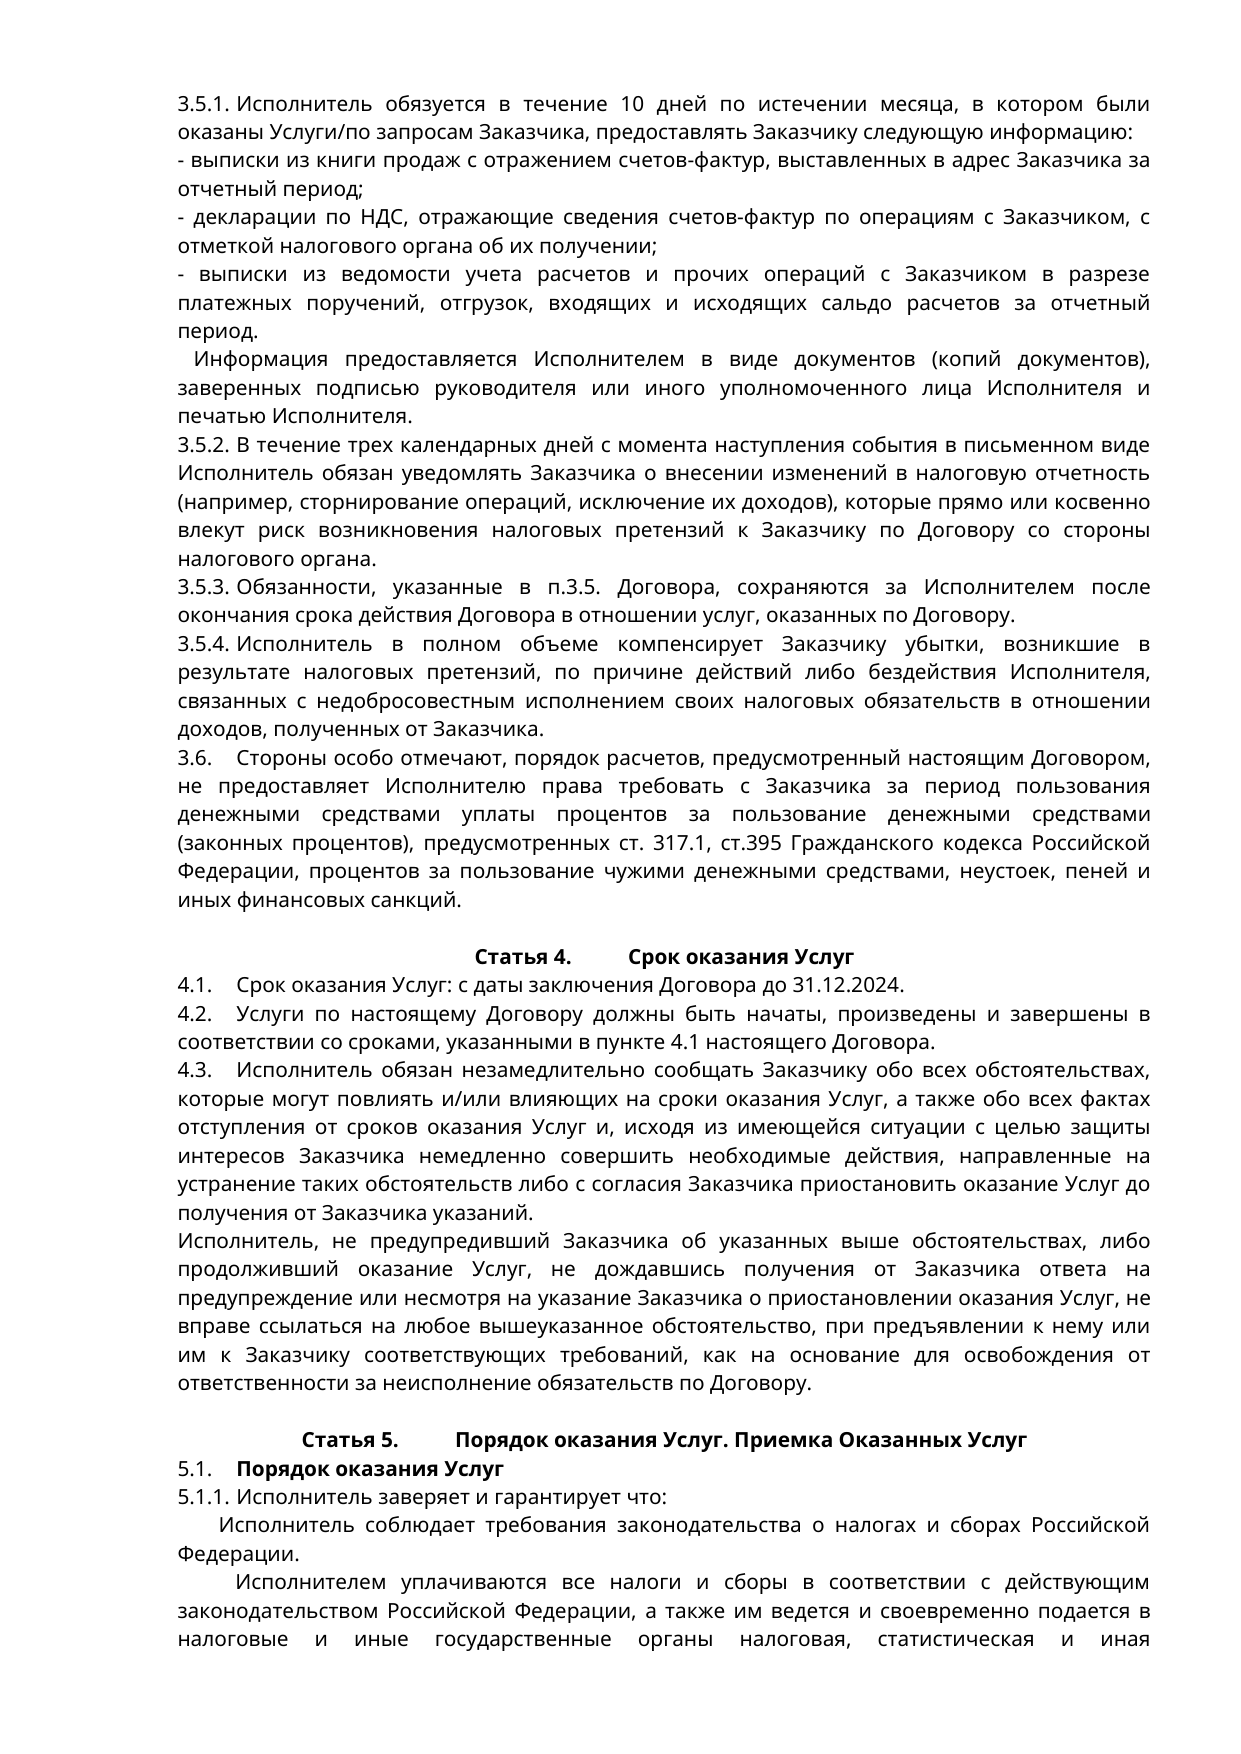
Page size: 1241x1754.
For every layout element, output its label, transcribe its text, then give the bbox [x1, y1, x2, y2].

subtitle Порядок оказания Услуг. Приемка Оказанных Услуг [177, 1425, 1152, 1454]
list Срок оказания Услуг: с даты заключения Договора до 31.12.2024. [177, 970, 1152, 999]
list Исполнитель обязан незамедлительно сообщать Заказчику обо всех обстоятельствах, которые могут повлиять и/или влияющих на сроки оказания Услуг, а также обо всех фактах отступления от сроков оказания Услуг и, исходя из имеющейся ситуации с целью защиты интересов Заказчика немедленно совершить необходимые действия, направленные на устранение таких обстоятельств либо с согласия Заказчика приостановить оказание Услуг до получения от Заказчика указаний. [177, 1056, 1152, 1226]
list Услуги по настоящему Договору должны быть начаты, произведены и завершены в соответствии со сроками, указанными в пункте 4.1 настоящего Договора. [177, 999, 1152, 1056]
list - выписки из книги продаж с отражением счетов-фактур, выставленных в адрес Заказчика за отчетный период; [177, 146, 1152, 202]
list Исполнитель в полном объеме компенсирует Заказчику убытки, возникшие в результате налоговых претензий, по причине действий либо бездействия Исполнителя, связанных с недобросовестным исполнением своих налоговых обязательств в отношении доходов, полученных от Заказчика. [177, 629, 1152, 743]
list Информация предоставляется Исполнителем в виде документов (копий документов), заверенных подписью руководителя или иного уполномоченного лица Исполнителя и печатью Исполнителя. [177, 344, 1152, 430]
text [177, 1567, 1152, 1653]
list Исполнитель обязуется в течение 10 дней по истечении месяца, в котором были оказаны Услуги/по запросам Заказчика, предоставлять Заказчику следующую информацию: [177, 89, 1152, 146]
list Стороны особо отмечают, порядок расчетов, предусмотренный настоящим Договором, не предоставляет Исполнителю права требовать с Заказчика за период пользования денежными средствами уплаты процентов за пользование денежными средствами (законных процентов), предусмотренных ст. 317.1, ст.395 Гражданского кодекса Российской Федерации, процентов за пользование чужими денежными средствами, неустоек, пеней и иных финансовых санкций. [177, 743, 1152, 913]
list Обязанности, указанные в п.3.5. Договора, сохраняются за Исполнителем после окончания срока действия Договора в отношении услуг, оказанных по Договору. [177, 572, 1152, 629]
text Исполнитель соблюдает требования законодательства о налогах и сборах Российской Федерации. [177, 1511, 1152, 1567]
text Исполнитель, не предупредивший Заказчика об указанных выше обстоятельствах, либо продолживший оказание Услуг, не дождавшись получения от Заказчика ответа на предупреждение или несмотря на указание Заказчика о приостановлении оказания Услуг, не вправе ссылаться на любое вышеуказанное обстоятельство, при предъявлении к нему или им к Заказчику соответствующих требований, как на основание для освобождения от ответственности за неисполнение обязательств по Договору. [177, 1226, 1152, 1397]
list - выписки из ведомости учета расчетов и прочих операций с Заказчиком в разрезе платежных поручений, отгрузок, входящих и исходящих сальдо расчетов за отчетный период. [177, 259, 1152, 344]
list Порядок оказания Услуг [177, 1454, 1152, 1482]
list В течение трех календарных дней с момента наступления события в письменном виде Исполнитель обязан уведомлять Заказчика о внесении изменений в налоговую отчетность (например, сторнирование операций, исключение их доходов), которые прямо или косвенно влекут риск возникновения налоговых претензий к Заказчику по Договору со стороны налогового органа. [177, 430, 1152, 572]
list - декларации по НДС, отражающие сведения счетов-фактур по операциям с Заказчиком, с отметкой налогового органа об их получении; [177, 202, 1152, 259]
list Исполнитель заверяет и гарантирует что: [177, 1482, 1152, 1511]
subtitle Срок оказания Услуг [177, 942, 1152, 970]
